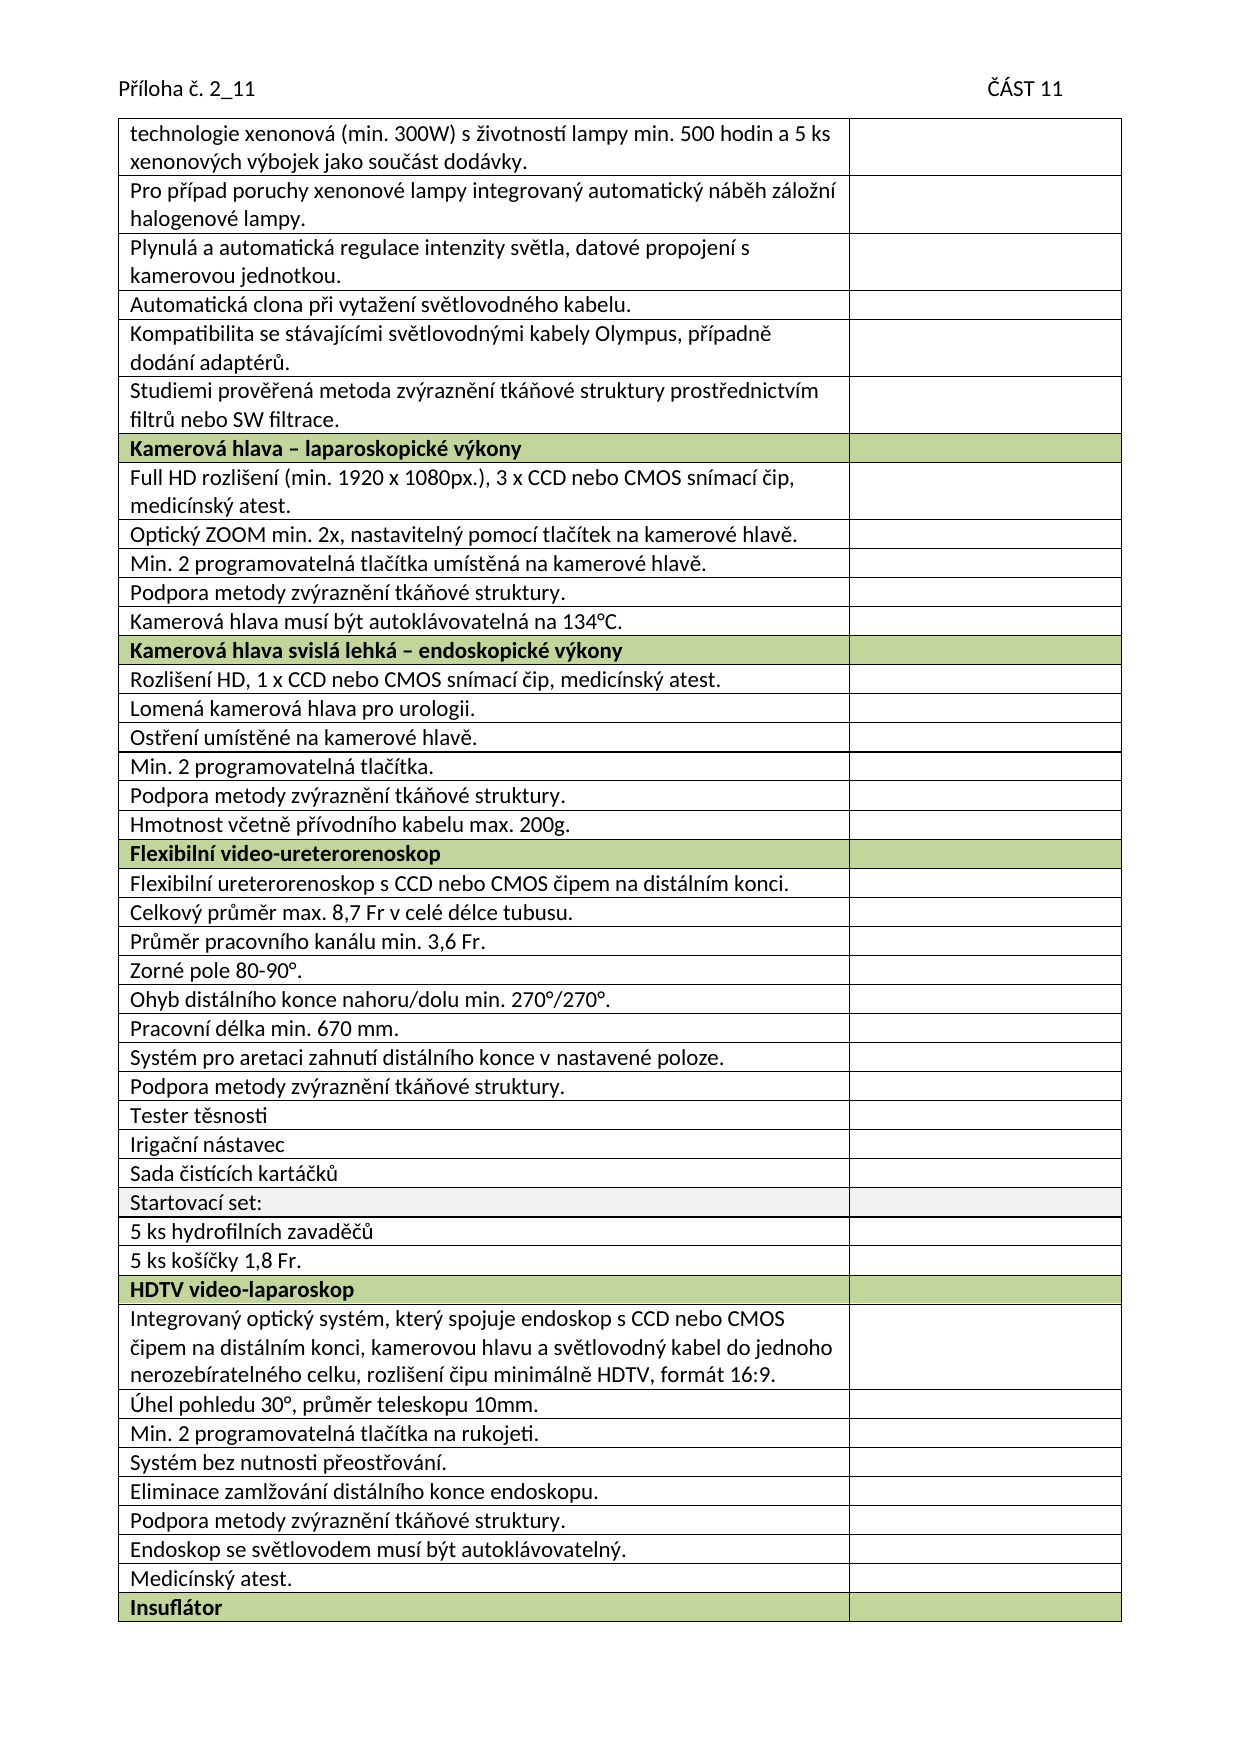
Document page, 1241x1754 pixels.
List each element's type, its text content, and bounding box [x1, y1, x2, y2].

table_cell Sada čistících kartáčků [119, 1159, 849, 1187]
table_cell [850, 520, 1121, 548]
table_cell [850, 840, 1121, 868]
table_cell [850, 956, 1121, 984]
table_cell Min. 2 programovatelná tlačítka na rukojeti. [119, 1419, 849, 1447]
table_cell Lomená kamerová hlava pro urologii. [119, 694, 849, 722]
table_cell Studiemi prověřená metoda zvýraznění tkáňové struktury prostřednictvím filtrů nebo SW filtrace. [119, 377, 849, 433]
table_cell [850, 1276, 1121, 1303]
table_cell [850, 463, 1121, 519]
table_cell [850, 665, 1121, 693]
table_cell [850, 1535, 1121, 1563]
table_cell [850, 1390, 1121, 1418]
table_cell Pro případ poruchy xenonové lampy integrovaný automatický náběh záložní halogenové lampy. [119, 176, 849, 232]
table_cell Kamerová hlava musí být autoklávovatelná na 134°C. [119, 607, 849, 635]
table_cell Flexibilní video-ureterorenoskop [119, 840, 849, 868]
table_cell [850, 607, 1121, 635]
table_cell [119, 119, 849, 175]
table_cell [850, 636, 1121, 664]
table_cell Systém bez nutnosti přeostřování. [119, 1448, 849, 1476]
table_cell [850, 1218, 1121, 1245]
table_cell [850, 291, 1121, 318]
table_cell Min. 2 programovatelná tlačítka. [119, 753, 849, 780]
table_cell Automatická clona při vytažení světlovodného kabelu. [119, 291, 849, 318]
table_cell [850, 1043, 1121, 1071]
table_cell Insuflátor [119, 1593, 849, 1621]
table_cell Startovací set: [119, 1188, 849, 1216]
table_cell [850, 869, 1121, 897]
table_cell [850, 377, 1121, 433]
table_cell Plynulá a automatická regulace intenzity světla, datové propojení s kamerovou jednotkou. [119, 234, 849, 289]
table_cell [850, 1564, 1121, 1592]
table_cell Min. 2 programovatelná tlačítka umístěná na kamerové hlavě. [119, 549, 849, 577]
table_cell Podpora metody zvýraznění tkáňové struktury. [119, 1072, 849, 1100]
table_cell Celkový průměr max. 8,7 Fr v celé délce tubusu. [119, 898, 849, 926]
table_cell 5 ks hydrofilních zavaděčů [119, 1218, 849, 1245]
table_cell [850, 1305, 1121, 1389]
table_cell [850, 1593, 1121, 1621]
table_cell Tester těsnosti [119, 1101, 849, 1129]
table_cell Pracovní délka min. 670 mm. [119, 1014, 849, 1042]
table_cell [850, 753, 1121, 780]
table_cell [850, 811, 1121, 838]
table_cell [850, 694, 1121, 722]
table_cell Hmotnost včetně přívodního kabelu max. 200g. [119, 811, 849, 838]
table_cell [850, 1246, 1121, 1274]
table_cell [850, 1014, 1121, 1042]
table_cell [850, 578, 1121, 606]
table_cell Full HD rozlišení (min. 1920 x 1080px.), 3 x CCD nebo CMOS snímací čip, medicínský atest. [119, 463, 849, 519]
table_cell [850, 119, 1121, 175]
table_cell [850, 1477, 1121, 1505]
table_cell [850, 985, 1121, 1013]
table_cell HDTV video-laparoskop [119, 1276, 849, 1303]
table_cell [850, 1448, 1121, 1476]
table_cell [850, 927, 1121, 955]
table_cell Kamerová hlava – laparoskopické výkony [119, 434, 849, 462]
table_cell Medicínský atest. [119, 1564, 849, 1592]
table_cell [850, 234, 1121, 289]
table_cell [850, 898, 1121, 926]
table_cell [850, 434, 1121, 462]
table_cell [850, 549, 1121, 577]
table_cell [850, 781, 1121, 809]
table_cell Podpora metody zvýraznění tkáňové struktury. [119, 578, 849, 606]
table_cell [850, 1130, 1121, 1158]
table_cell Zorné pole 80-90°. [119, 956, 849, 984]
table_cell Integrovaný optický systém, který spojuje endoskop s CCD nebo CMOS čipem na distálním konci, kamerovou hlavu a světlovodný kabel do jednoho nerozebíratelného celku, rozlišení čipu minimálně HDTV, formát 16:9. [119, 1305, 849, 1389]
table_cell Optický ZOOM min. 2x, nastavitelný pomocí tlačítek na kamerové hlavě. [119, 520, 849, 548]
table_cell Kamerová hlava svislá lehká – endoskopické výkony [119, 636, 849, 664]
table_cell Systém pro aretaci zahnutí distálního konce v nastavené poloze. [119, 1043, 849, 1071]
table_cell [850, 1072, 1121, 1100]
table_cell 5 ks košíčky 1,8 Fr. [119, 1246, 849, 1274]
table_cell [850, 1159, 1121, 1187]
table_cell Rozlišení HD, 1 x CCD nebo CMOS snímací čip, medicínský atest. [119, 665, 849, 693]
table_cell Kompatibilita se stávajícími světlovodnými kabely Olympus, případně dodání adaptérů. [119, 320, 849, 376]
table_cell Podpora metody zvýraznění tkáňové struktury. [119, 1506, 849, 1534]
table_cell [850, 1506, 1121, 1534]
table_cell Průměr pracovního kanálu min. 3,6 Fr. [119, 927, 849, 955]
table_cell Eliminace zamlžování distálního konce endoskopu. [119, 1477, 849, 1505]
table_cell Ohyb distálního konce nahoru/dolu min. 270°/270°. [119, 985, 849, 1013]
table_cell Ostření umístěné na kamerové hlavě. [119, 723, 849, 751]
table_cell Podpora metody zvýraznění tkáňové struktury. [119, 781, 849, 809]
table_cell [850, 1419, 1121, 1447]
table_cell Endoskop se světlovodem musí být autoklávovatelný. [119, 1535, 849, 1563]
table_cell [850, 1101, 1121, 1129]
table_cell [850, 1188, 1121, 1216]
table_cell Irigační nástavec [119, 1130, 849, 1158]
table_cell Úhel pohledu 30°, průměr teleskopu 10mm. [119, 1390, 849, 1418]
table_cell [850, 723, 1121, 751]
table_cell [850, 176, 1121, 232]
table_cell Flexibilní ureterorenoskop s CCD nebo CMOS čipem na distálním konci. [119, 869, 849, 897]
table_cell [850, 320, 1121, 376]
